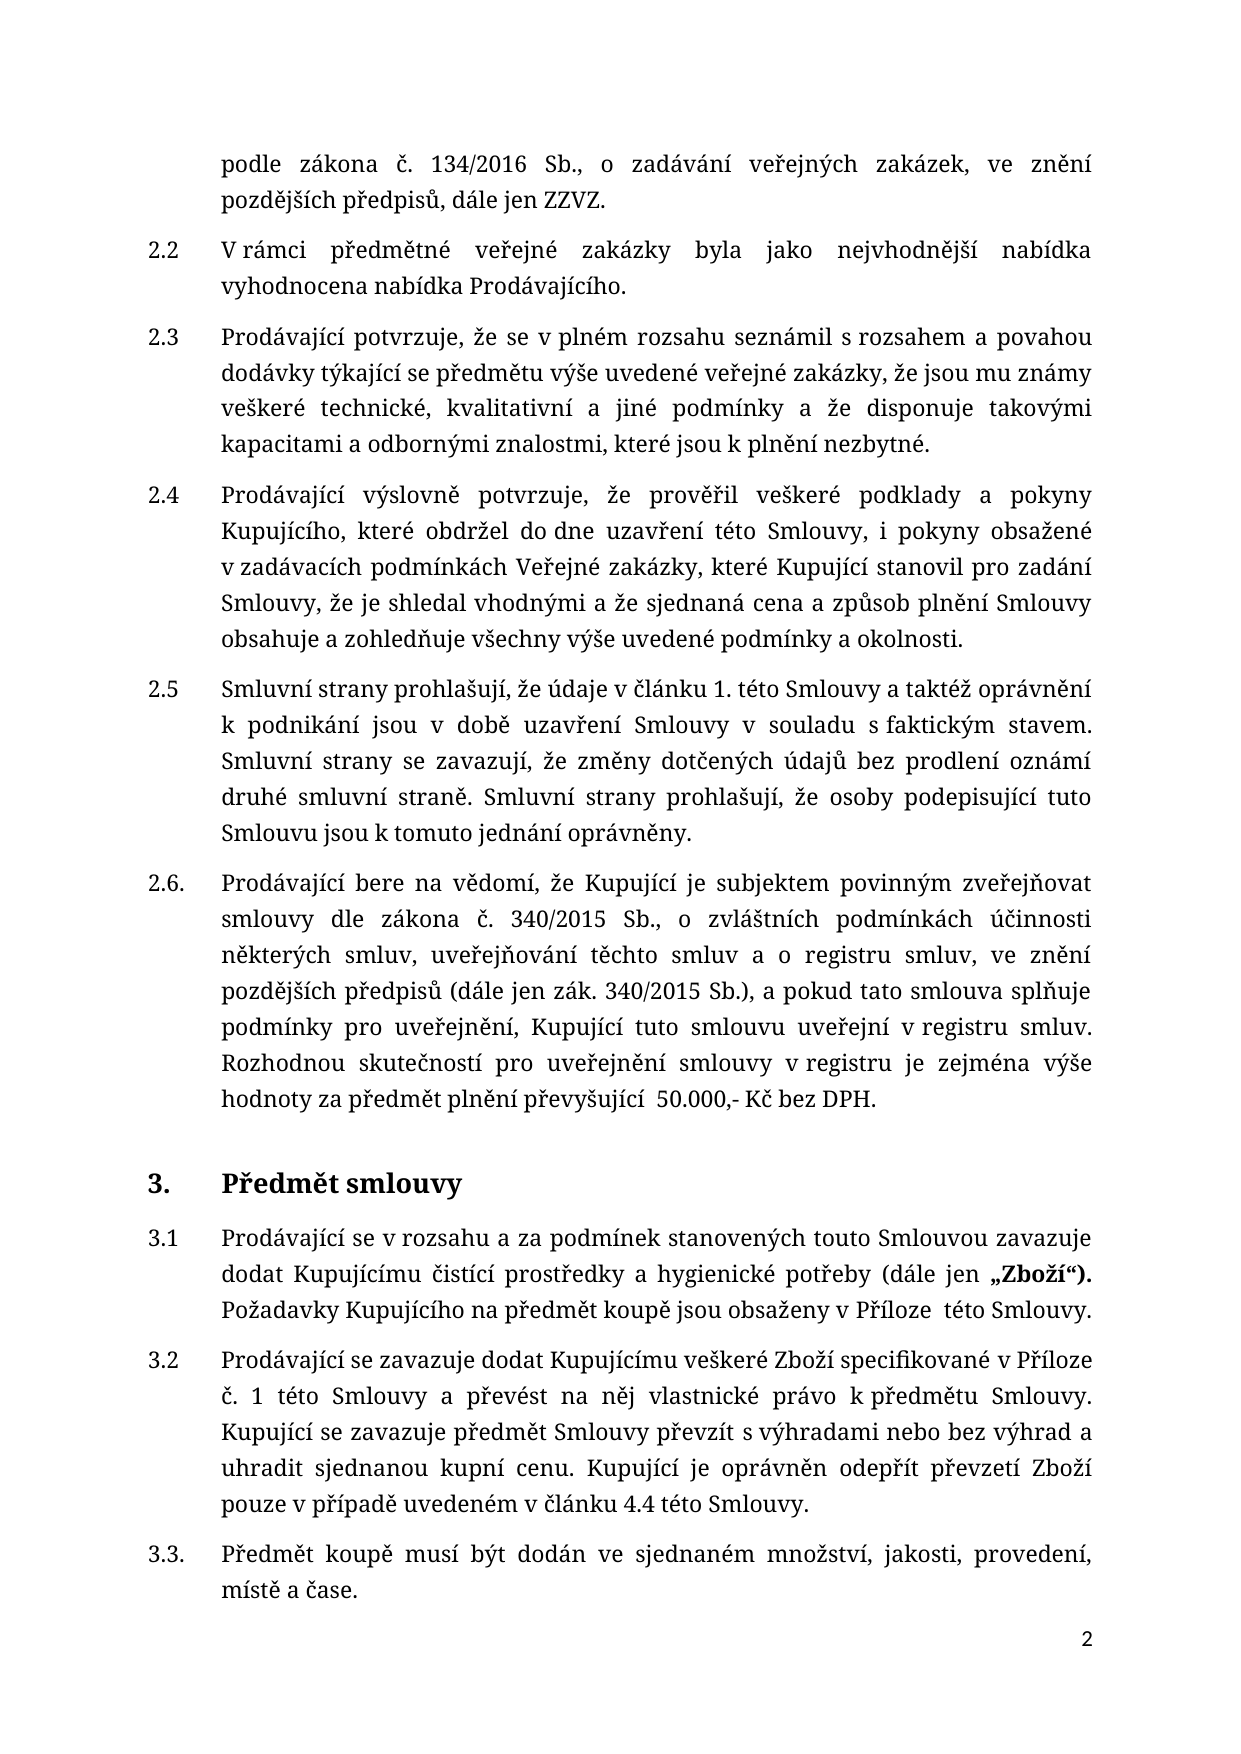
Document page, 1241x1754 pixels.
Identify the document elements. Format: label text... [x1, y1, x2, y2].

text 3.2 Prodávající se zavazuje dodat Kupujícímu veškeré Zboží specifikované v Příloze č. 1 této Smlouvy a převést na něj vlastnické právo k předmětu Smlouvy. Kupující se zavazuje předmět Smlouvy převzít s výhradami nebo bez výhrad a uhradit sjednanou kupní cenu. Kupující je oprávněn odepřít převzetí Zboží pouze v případě uvedeném v článku 4.4 této Smlouvy. [148, 1344, 1093, 1519]
text 3.1 Prodávající se v rozsahu a za podmínek stanovených touto Smlouvou zavazuje dodat Kupujícímu čistící prostředky a hygienické potřeby (dále jen „Zboží“). Požadavky Kupujícího na předmět koupě jsou obsaženy v Příloze této Smlouvy. [148, 1222, 1093, 1325]
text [148, 148, 1093, 215]
text 2.5 Smluvní strany prohlašují, že údaje v článku 1. této Smlouvy a taktéž oprávnění k podnikání jsou v době uzavření Smlouvy v souladu s faktickým stavem. Smluvní strany se zavazují, že změny dotčených údajů bez prodlení oznámí druhé smluvní straně. Smluvní strany prohlašují, že osoby podepisující tuto Smlouvu jsou k tomuto jednání oprávněny. [148, 673, 1093, 848]
text 2.2 V rámci předmětné veřejné zakázky byla jako nejvhodnější nabídka vyhodnocena nabídka Prodávajícího. [148, 234, 1093, 301]
text 2.6. Prodávající bere na vědomí, že Kupující je subjektem povinným zveřejňovat smlouvy dle zákona č. 340/2015 Sb., o zvláštních podmínkách účinnosti některých smluv, uveřejňování těchto smluv a o registru smluv, ve znění pozdějších předpisů (dále jen zák. 340/2015 Sb.), a pokud tato smlouva splňuje podmínky pro uveřejnění, Kupující tuto smlouvu uveřejní v registru smluv. Rozhodnou skutečností pro uveřejnění smlouvy v registru je zejména výše hodnoty za předmět plnění převyšující 50.000,- Kč bez DPH. [148, 867, 1093, 1114]
text 2.3 Prodávající potvrzuje, že se v plném rozsahu seznámil s rozsahem a povahou dodávky týkající se předmětu výše uvedené veřejné zakázky, že jsou mu známy veškeré technické, kvalitativní a jiné podmínky a že disponuje takovými kapacitami a odbornými znalostmi, které jsou k plnění nezbytné. [148, 321, 1093, 459]
text 3.3. Předmět koupě musí být dodán ve sjednaném množství, jakosti, provedení, místě a čase. [148, 1538, 1093, 1606]
text 2.4 Prodávající výslovně potvrzuje, že prověřil veškeré podklady a pokyny Kupujícího, které obdržel do dne uzavření této Smlouvy, i pokyny obsažené v zadávacích podmínkách Veřejné zakázky, které Kupující stanovil pro zadání Smlouvy, že je shledal vhodnými a že sjednaná cena a způsob plnění Smlouvy obsahuje a zohledňuje všechny výše uvedené podmínky a okolnosti. [148, 479, 1093, 654]
text 3. Předmět smlouvy [148, 1165, 1093, 1202]
